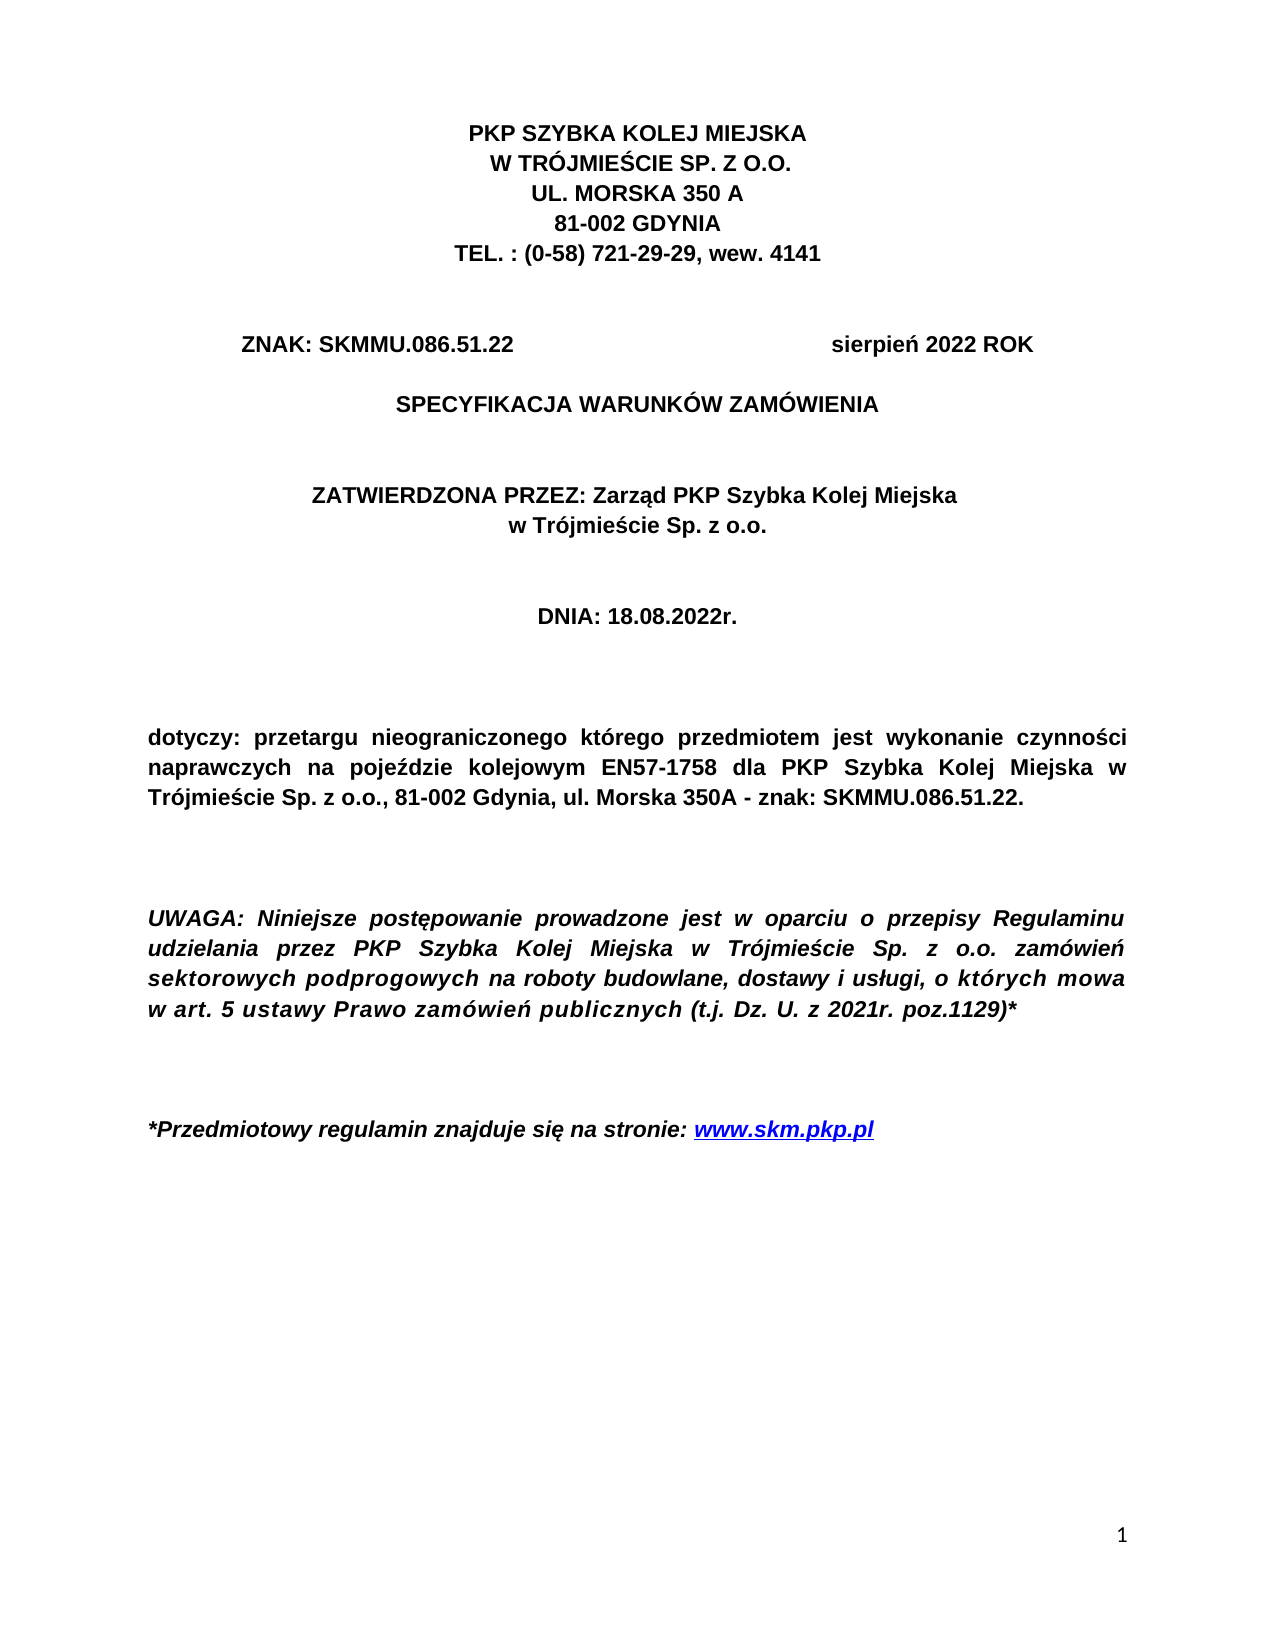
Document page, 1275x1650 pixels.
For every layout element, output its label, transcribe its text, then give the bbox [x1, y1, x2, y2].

text dotyczy: przetargu nieograniczonego którego przedmiotem jest wykonanie czynności naprawczych na pojeździe kolejowym EN57-1758 dla PKP Szybka Kolej Miejska w Trójmieście Sp. z o.o., 81-002 Gdynia, ul. Morska 350A - znak: SKMMU.086.51.22. [148, 724, 1127, 810]
text *Przedmiotowy regulamin znajduje się na stronie: www.skm.pkp.pl [148, 1116, 1127, 1143]
text TEL. : (0-58) 721-29-29, wew. 4141 [148, 240, 1127, 267]
text W TRÓJMIEŚCIE SP. Z O.O. [148, 150, 1127, 176]
text PKP SZYBKA KOLEJ MIEJSKA [148, 119, 1127, 146]
text ZATWIERDZONA PRZEZ: Zarząd PKP Szybka Kolej Miejska w Trójmieście Sp. z o.o. [148, 482, 1127, 538]
text ZNAK: SKMMU.086.51.22 sierpień 2022 ROK [148, 331, 1127, 357]
text 81-002 GDYNIA [148, 210, 1127, 236]
text UWAGA: Niniejsze postępowanie prowadzone jest w oparciu o przepisy Regulaminu udzielania przez PKP Szybka Kolej Miejska w Trójmieście Sp. z o.o. zamówień sektorowych podprogowych na roboty budowlane, dostawy i usługi, o których mowa w art. 5 ustawy Prawo zamówień publicznych (t.j. Dz. U. z 2021r. poz.1129)* [148, 905, 1127, 1022]
text DNIA: 18.08.2022r. [148, 603, 1127, 629]
text SPECYFIKACJA WARUNKÓW ZAMÓWIENIA [148, 391, 1127, 418]
text UL. MORSKA 350 A [148, 180, 1127, 206]
